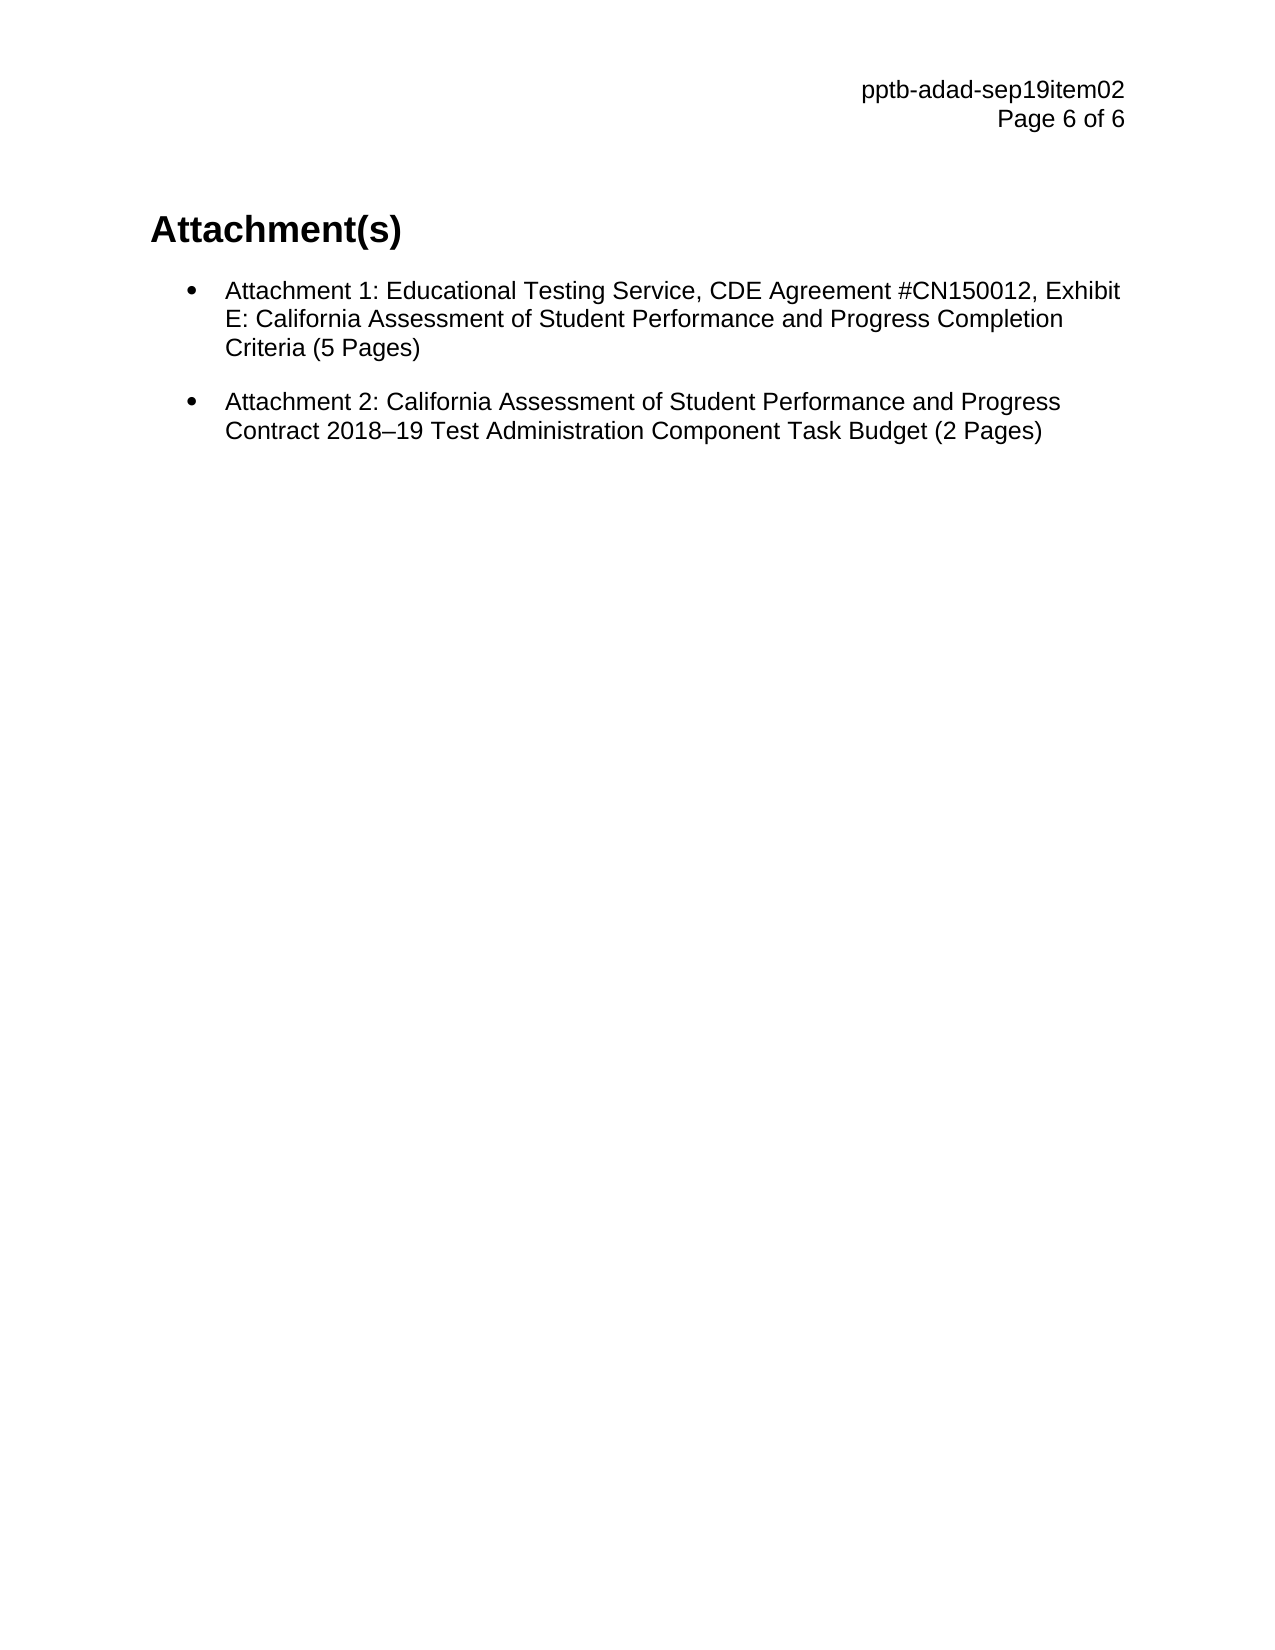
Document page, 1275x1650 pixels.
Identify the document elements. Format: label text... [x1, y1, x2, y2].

list Attachment 2: California Assessment of Student Performance and Progress Contract 2018–19 Test Administration Component Task Budget (2 Pages) [187, 387, 1125, 444]
subtitle Attachment(s) [150, 207, 1125, 251]
list Attachment 1: Educational Testing Service, CDE Agreement #CN150012, Exhibit E: California Assessment of Student Performance and Progress Completion Criteria (5 Pages) [187, 276, 1125, 362]
